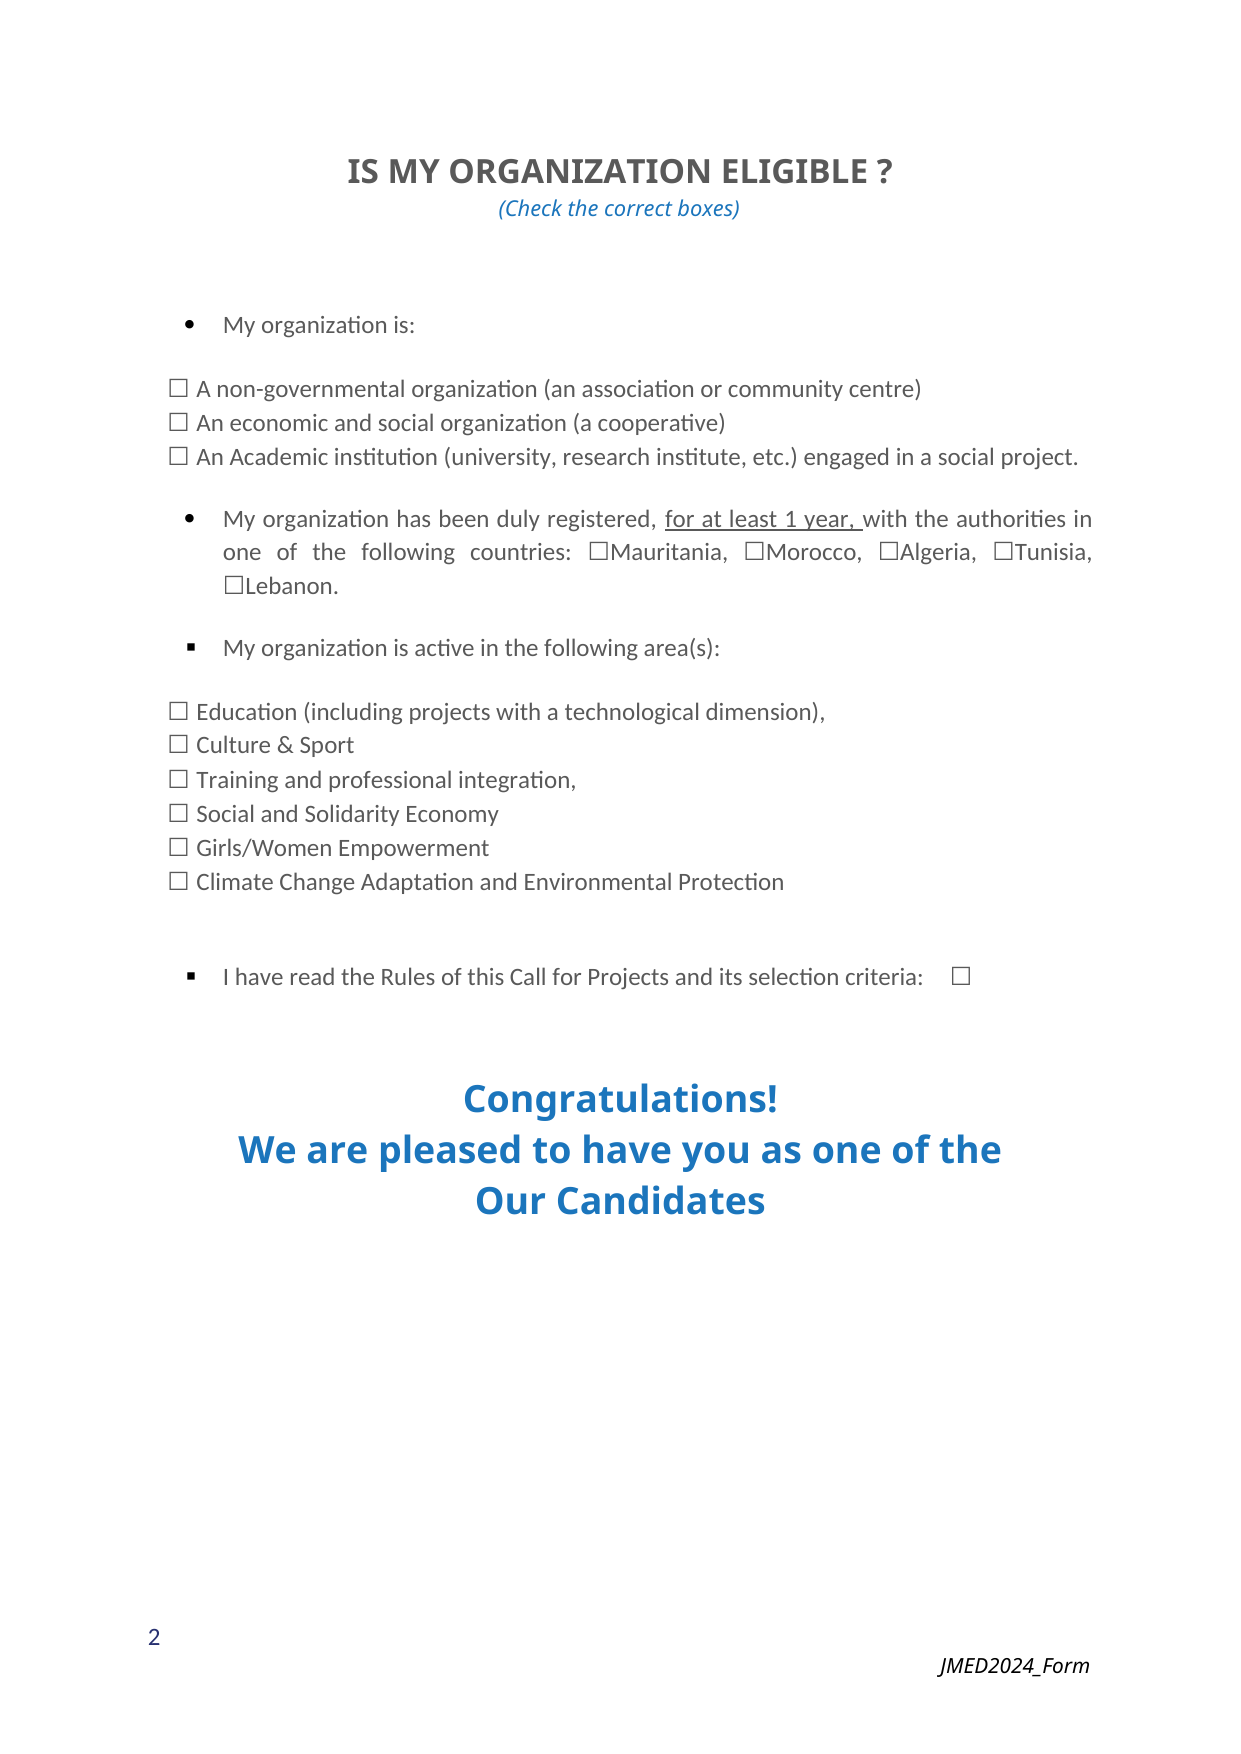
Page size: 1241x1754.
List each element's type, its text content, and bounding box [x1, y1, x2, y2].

text (Check the correct boxes) [148, 193, 1092, 223]
text Social and Solidarity Economy [148, 795, 1092, 829]
text A non-governmental organization (an association or community centre) [148, 370, 1092, 404]
list My organization has been duly registered, for at least 1 year, with the authorities in one of the following countries: Mauritania, Morocco, Algeria, Tunisia, Lebanon. [185, 503, 1092, 602]
list My organization is: [185, 309, 1092, 340]
text Girls/Women Empowerment [148, 829, 1092, 863]
text An economic and social organization (a cooperative) [148, 404, 1092, 438]
text We are pleased to have you as one of the [148, 1123, 1092, 1174]
list My organization is active in the following area(s): [185, 632, 1092, 663]
text Congratulations! [148, 1072, 1092, 1123]
text Training and professional integration, [148, 761, 1092, 795]
text Education (including projects with a technological dimension), [148, 693, 1092, 727]
text Our Candidates [148, 1174, 1092, 1225]
text IS MY ORGANIZATION ELIGIBLE ? [148, 148, 1092, 193]
text An Academic institution (university, research institute, etc.) engaged in a social project. [148, 438, 1092, 472]
text Climate Change Adaptation and Environmental Protection [148, 863, 1092, 897]
text Culture & Sport [148, 727, 1092, 761]
list I have read the Rules of this Call for Projects and its selection criteria: [185, 958, 1092, 993]
